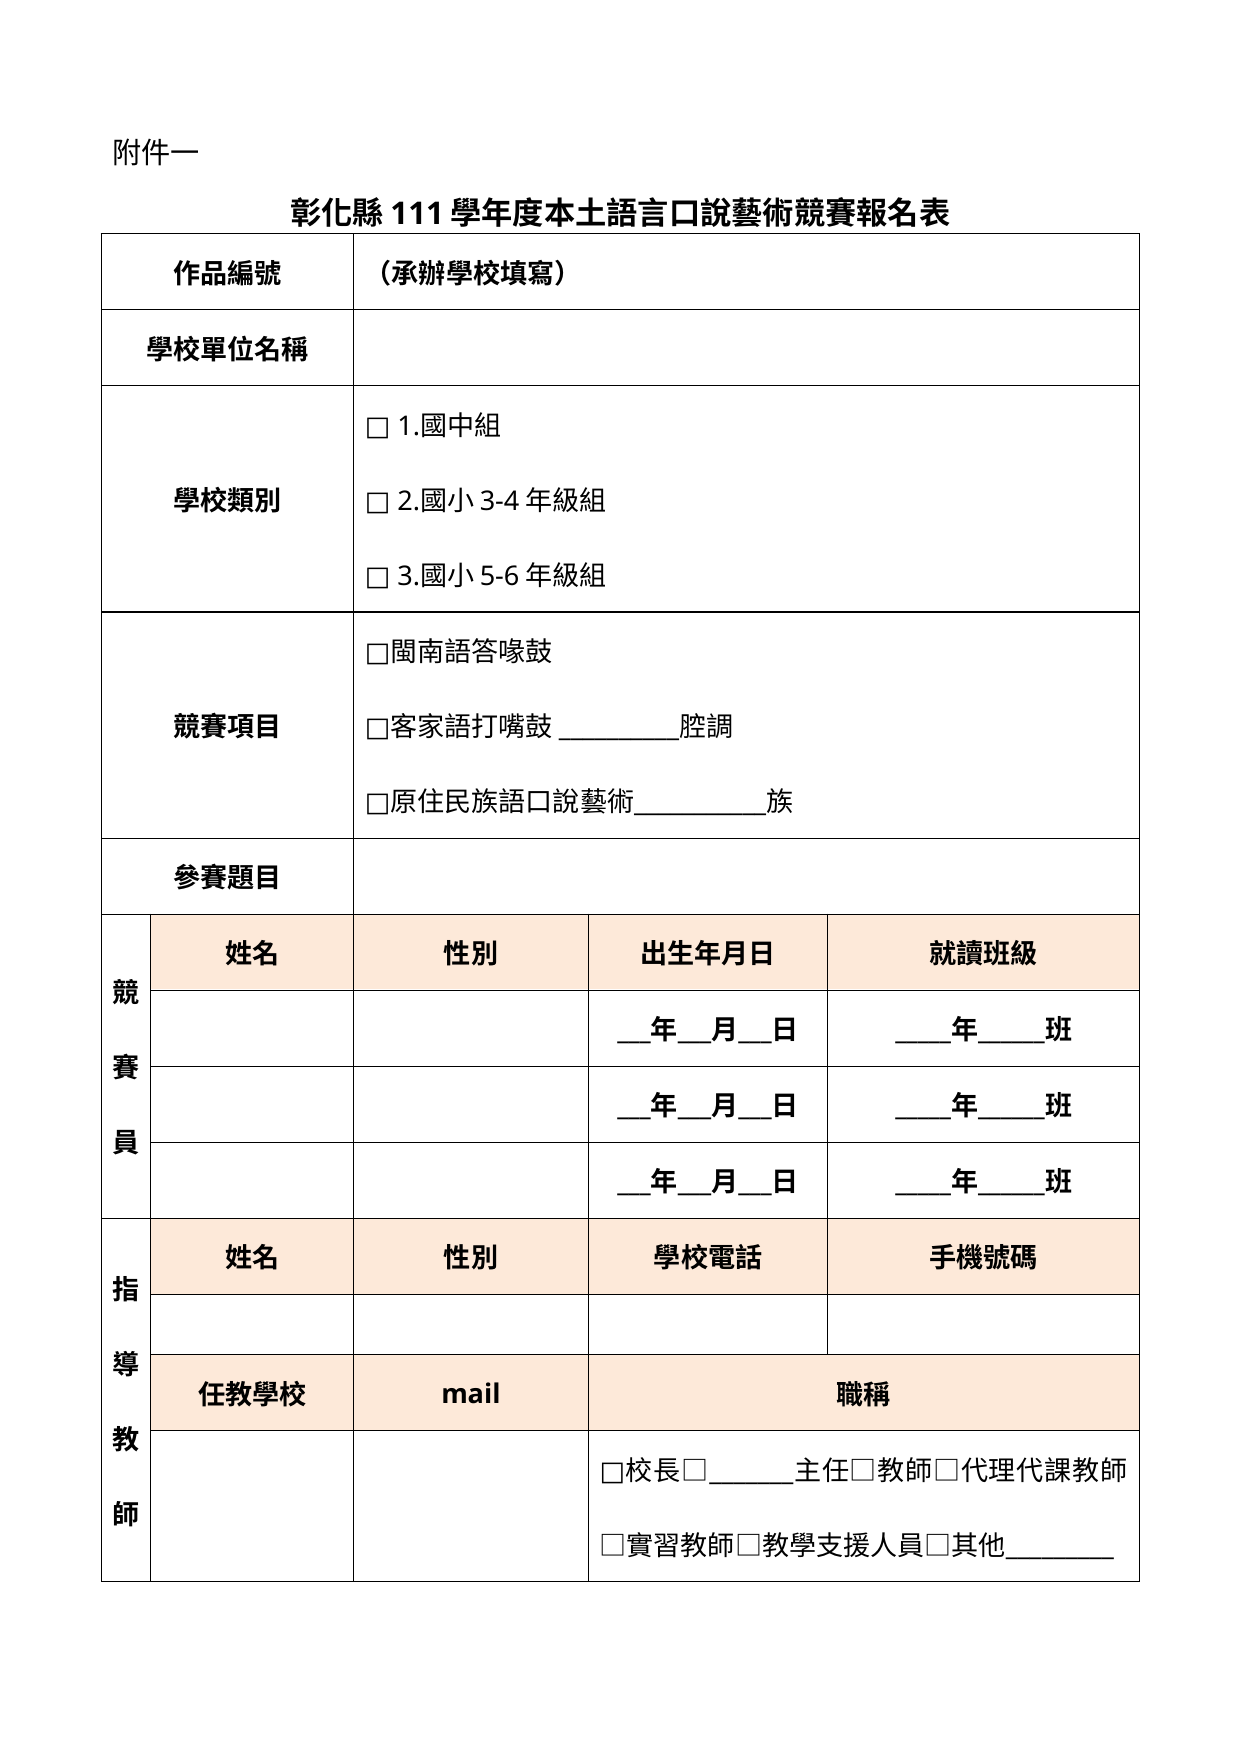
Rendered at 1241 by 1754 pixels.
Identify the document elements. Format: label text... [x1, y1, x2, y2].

table_cell [354, 839, 1139, 913]
table_cell _____年______班 [828, 1143, 1139, 1218]
table_cell □ 1.國中組 □ 2.國小3-4年級組 □ 3.國小5-6年級組 [354, 386, 1139, 611]
table_cell [354, 1067, 588, 1142]
table_cell 職稱 [589, 1355, 1139, 1430]
table_cell 性別 [354, 915, 588, 989]
table_cell 性別 [354, 1219, 588, 1294]
table_cell ___年___月___日 [589, 991, 827, 1066]
table_cell [354, 310, 1139, 385]
table_cell [151, 991, 353, 1066]
table_cell 任教學校 [151, 1355, 353, 1430]
table_cell 競賽項目 [102, 613, 353, 837]
table_cell □閩南語答喙鼓 □客家語打嘴鼓 __________腔調 □原住民族語口說藝術___________族 [354, 613, 1139, 837]
table_cell 參賽題目 [102, 839, 353, 913]
list 附件一 [112, 113, 1128, 188]
table_cell [354, 1143, 588, 1218]
table_cell [828, 1295, 1139, 1354]
table_cell 學校類別 [102, 386, 353, 611]
table_cell [354, 1431, 588, 1581]
table_cell [151, 1431, 353, 1581]
table_header 作品編號 [102, 234, 353, 309]
text 彰化縣111學年度本土語言口說藝術競賽報名表 [112, 188, 1128, 233]
table_header （承辦學校填寫） [354, 234, 1139, 309]
table_cell [151, 1295, 353, 1354]
table_cell _____年______班 [828, 1067, 1139, 1142]
table_cell 姓名 [151, 1219, 353, 1294]
table_cell [151, 1067, 353, 1142]
table_cell [151, 1143, 353, 1218]
table_cell 出生年月日 [589, 915, 827, 989]
table_cell _____年______班 [828, 991, 1139, 1066]
table_cell 姓名 [151, 915, 353, 989]
table_cell 指導教師 [102, 1219, 150, 1581]
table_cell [589, 1431, 1139, 1581]
table_cell mail [354, 1355, 588, 1430]
table_cell [589, 1295, 827, 1354]
table_cell ___年___月___日 [589, 1143, 827, 1218]
table_cell 學校電話 [589, 1219, 827, 1294]
table_cell 學校單位名稱 [102, 310, 353, 385]
table_cell [354, 991, 588, 1066]
table_cell 手機號碼 [828, 1219, 1139, 1294]
table_cell 就讀班級 [828, 915, 1139, 989]
table_cell ___年___月___日 [589, 1067, 827, 1142]
table_cell [354, 1295, 588, 1354]
table_cell 競賽員 [102, 915, 150, 1218]
